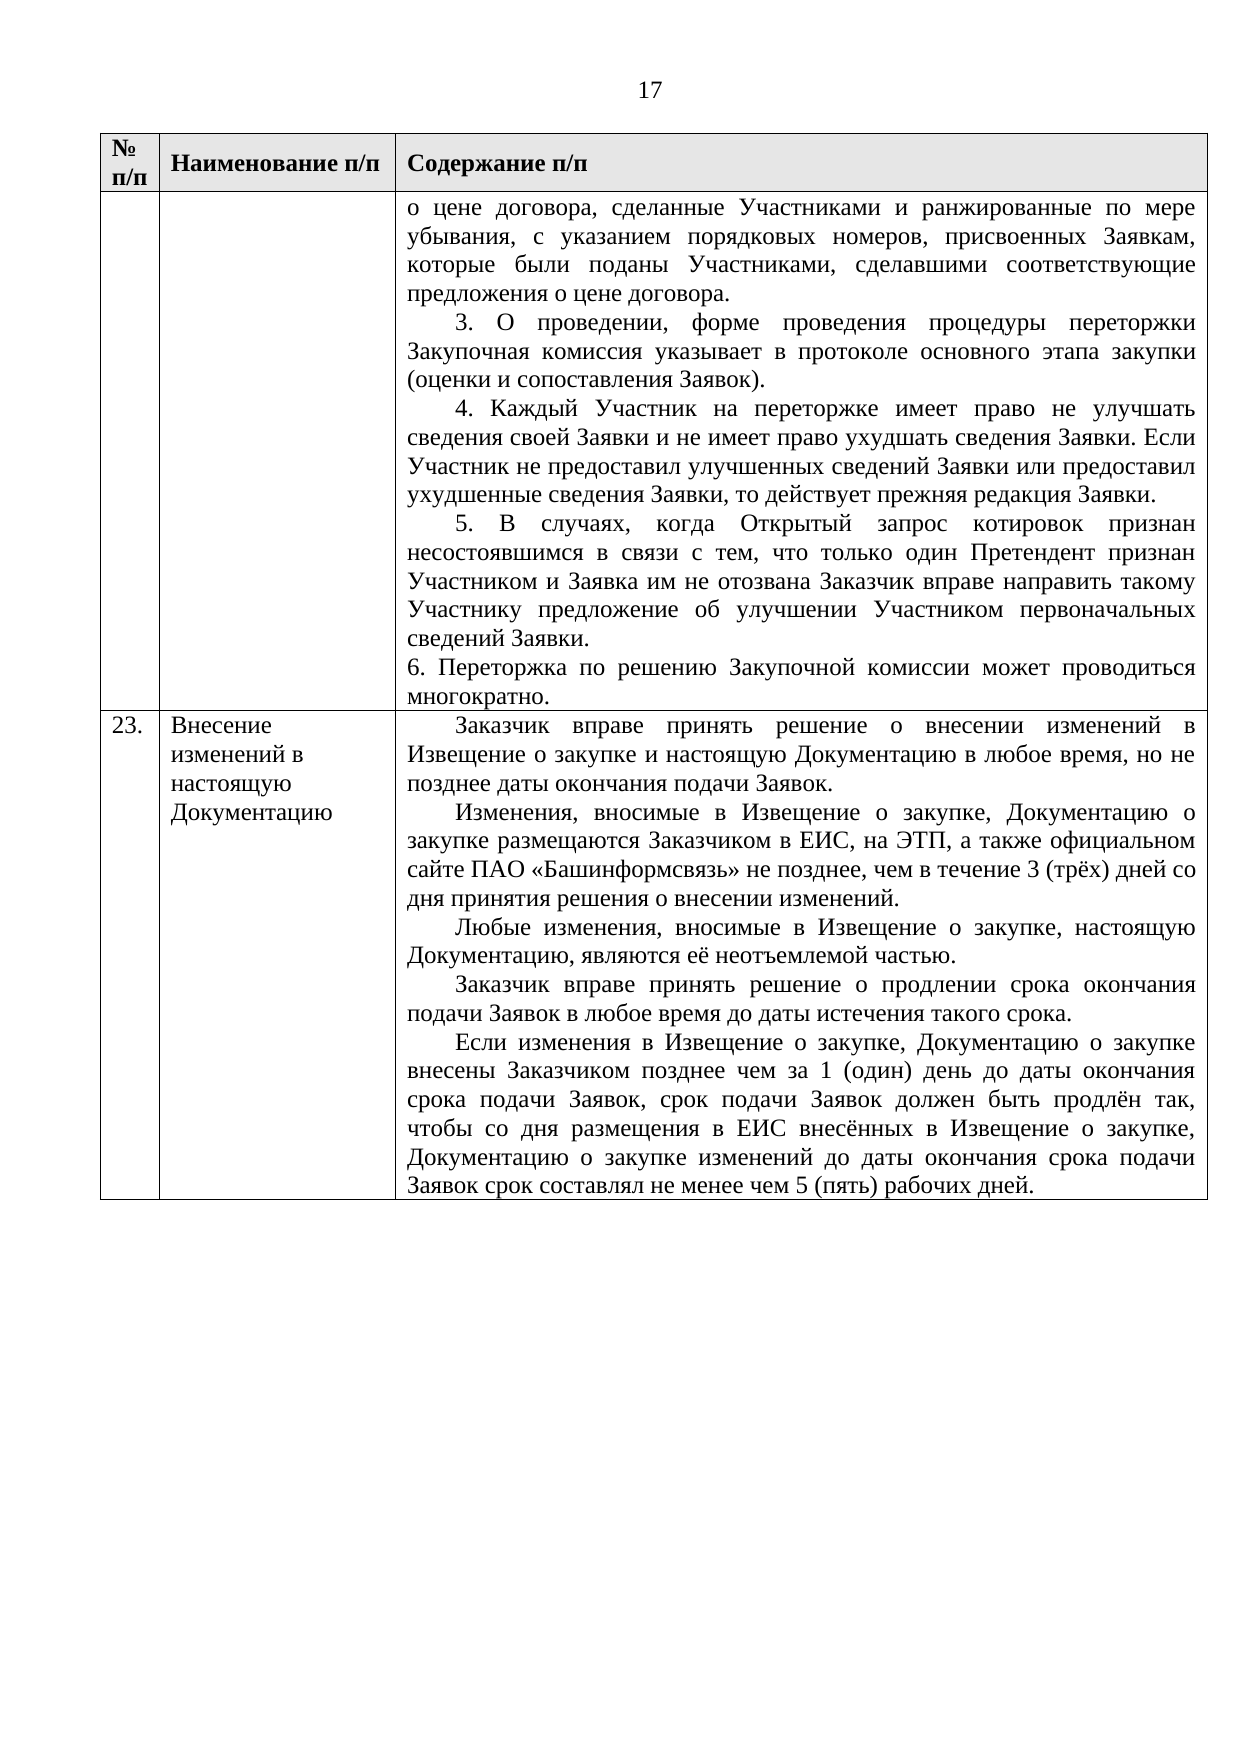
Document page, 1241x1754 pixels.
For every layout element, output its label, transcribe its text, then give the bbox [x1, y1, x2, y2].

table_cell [160, 192, 395, 709]
table_cell [101, 192, 159, 709]
table_header Содержание п/п [396, 134, 1207, 191]
table_cell Внесение изменений в настоящую Документацию [160, 711, 395, 1199]
table_cell [101, 711, 159, 1199]
table_cell Заказчик вправе принять решение о внесении изменений в Извещение о закупке и настоящую Документацию в любое время, но не позднее даты окончания подачи Заявок. Изменения, вносимые в Извещение о закупке, Документацию о закупке размещаются Заказчиком в ЕИС, на ЭТП, а также официальном сайте ПАО «Башинформсвязь» не позднее, чем в течение 3 (трёх) дней со дня принятия решения о внесении изменений. Любые изменения, вносимые в Извещение о закупке, настоящую Документацию, являются её неотъемлемой частью. Заказчик вправе принять решение о продлении срока окончания подачи Заявок в любое время до даты истечения такого срока. Если изменения в Извещение о закупке, Документацию о закупке внесены Заказчиком позднее чем за 1 (один) день до даты окончания срока подачи Заявок, срок подачи Заявок должен быть продлён так, чтобы со дня размещения в ЕИС внесённых в Извещение о закупке, Документацию о закупке изменений до даты окончания срока подачи Заявок срок составлял не менее чем 5 (пять) рабочих дней. [396, 711, 1207, 1199]
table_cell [396, 192, 1207, 709]
table_header Наименование п/п [160, 134, 395, 191]
table_header № п/п [101, 134, 159, 191]
